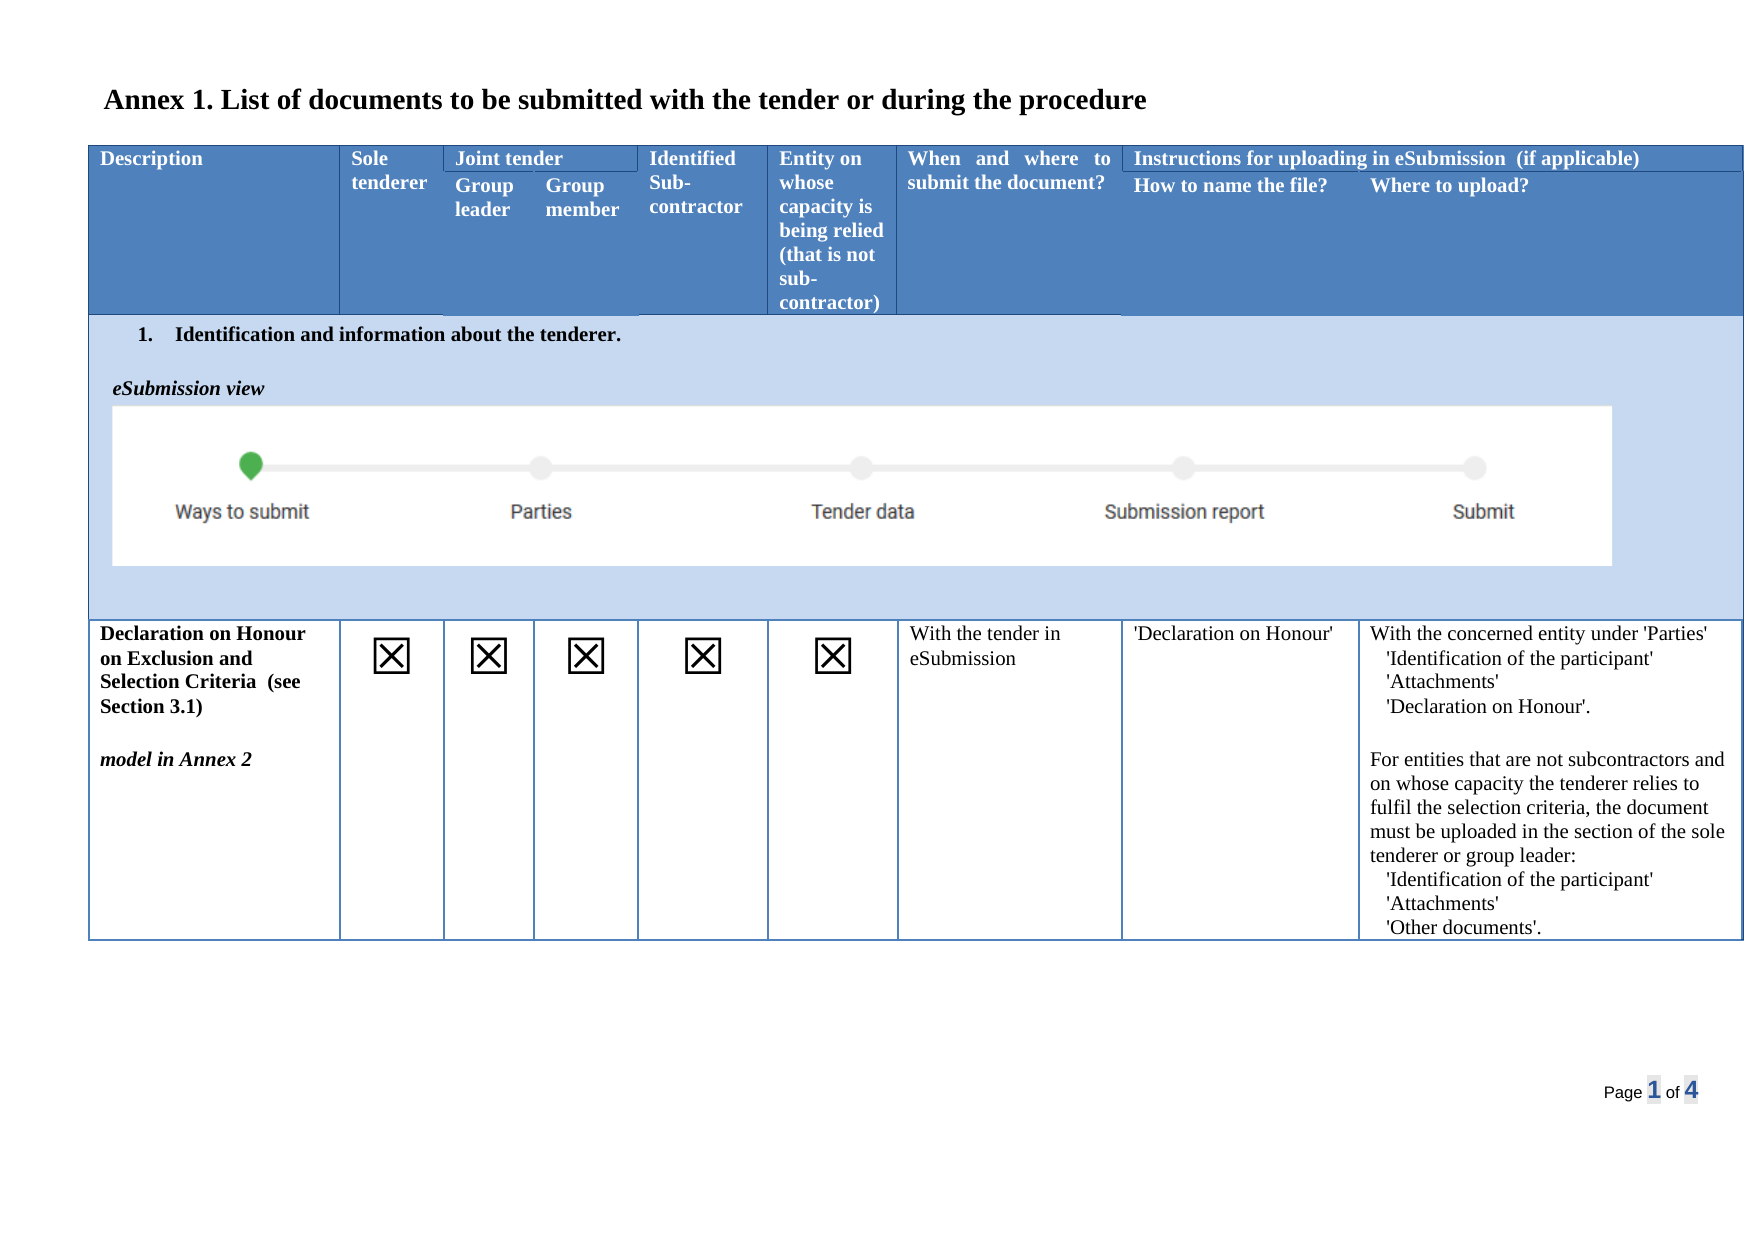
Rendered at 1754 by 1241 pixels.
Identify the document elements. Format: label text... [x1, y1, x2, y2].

table_header Identified Sub-contractor [638, 146, 767, 314]
picture [112, 405, 1613, 566]
table_header Instructions for uploading in eSubmission (if applicable) [1123, 146, 1742, 171]
table_cell Identification and information about the tenderer. eSubmission view [89, 315, 1743, 619]
table_cell Group leader [445, 172, 533, 314]
table_cell ☒ [769, 621, 897, 939]
table_cell ☒ [639, 621, 767, 939]
table_cell ☒ [341, 621, 443, 939]
table_cell 'Declaration on Honour' [1123, 621, 1358, 939]
table_cell With the concerned entity under 'Parties' 'Identification of the participant' 'Attachments' 'Declaration on Honour'. For entities that are not subcontractors and on whose capacity the tenderer relies to fulfil the selection criteria, the document must be uploaded in the section of the sole tenderer or group leader: 'Identification of the participant' 'Attachments' 'Other documents'. [1360, 621, 1741, 939]
table_header Entity on whose capacity is being relied (that is not sub-contractor) [768, 146, 896, 314]
table_header Sole tenderer [340, 146, 443, 314]
table_header Description [89, 146, 339, 314]
table_header Joint tender [444, 146, 637, 171]
table_cell Group member [535, 172, 637, 314]
table_header When and where to submit the document? [897, 146, 1122, 314]
table_cell Where to upload? [1360, 172, 1741, 314]
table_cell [899, 621, 1121, 939]
table_cell Declaration on Honour on Exclusion and Selection Criteria (see Section 3.1) model in Annex 2 [90, 621, 339, 939]
table_cell ☒ [445, 621, 533, 939]
subtitle Annex 1. List of documents to be submitted with the tender or during the procedure [103, 82, 1639, 115]
table_cell How to name the file? [1123, 172, 1358, 314]
table_cell ☒ [535, 621, 637, 939]
